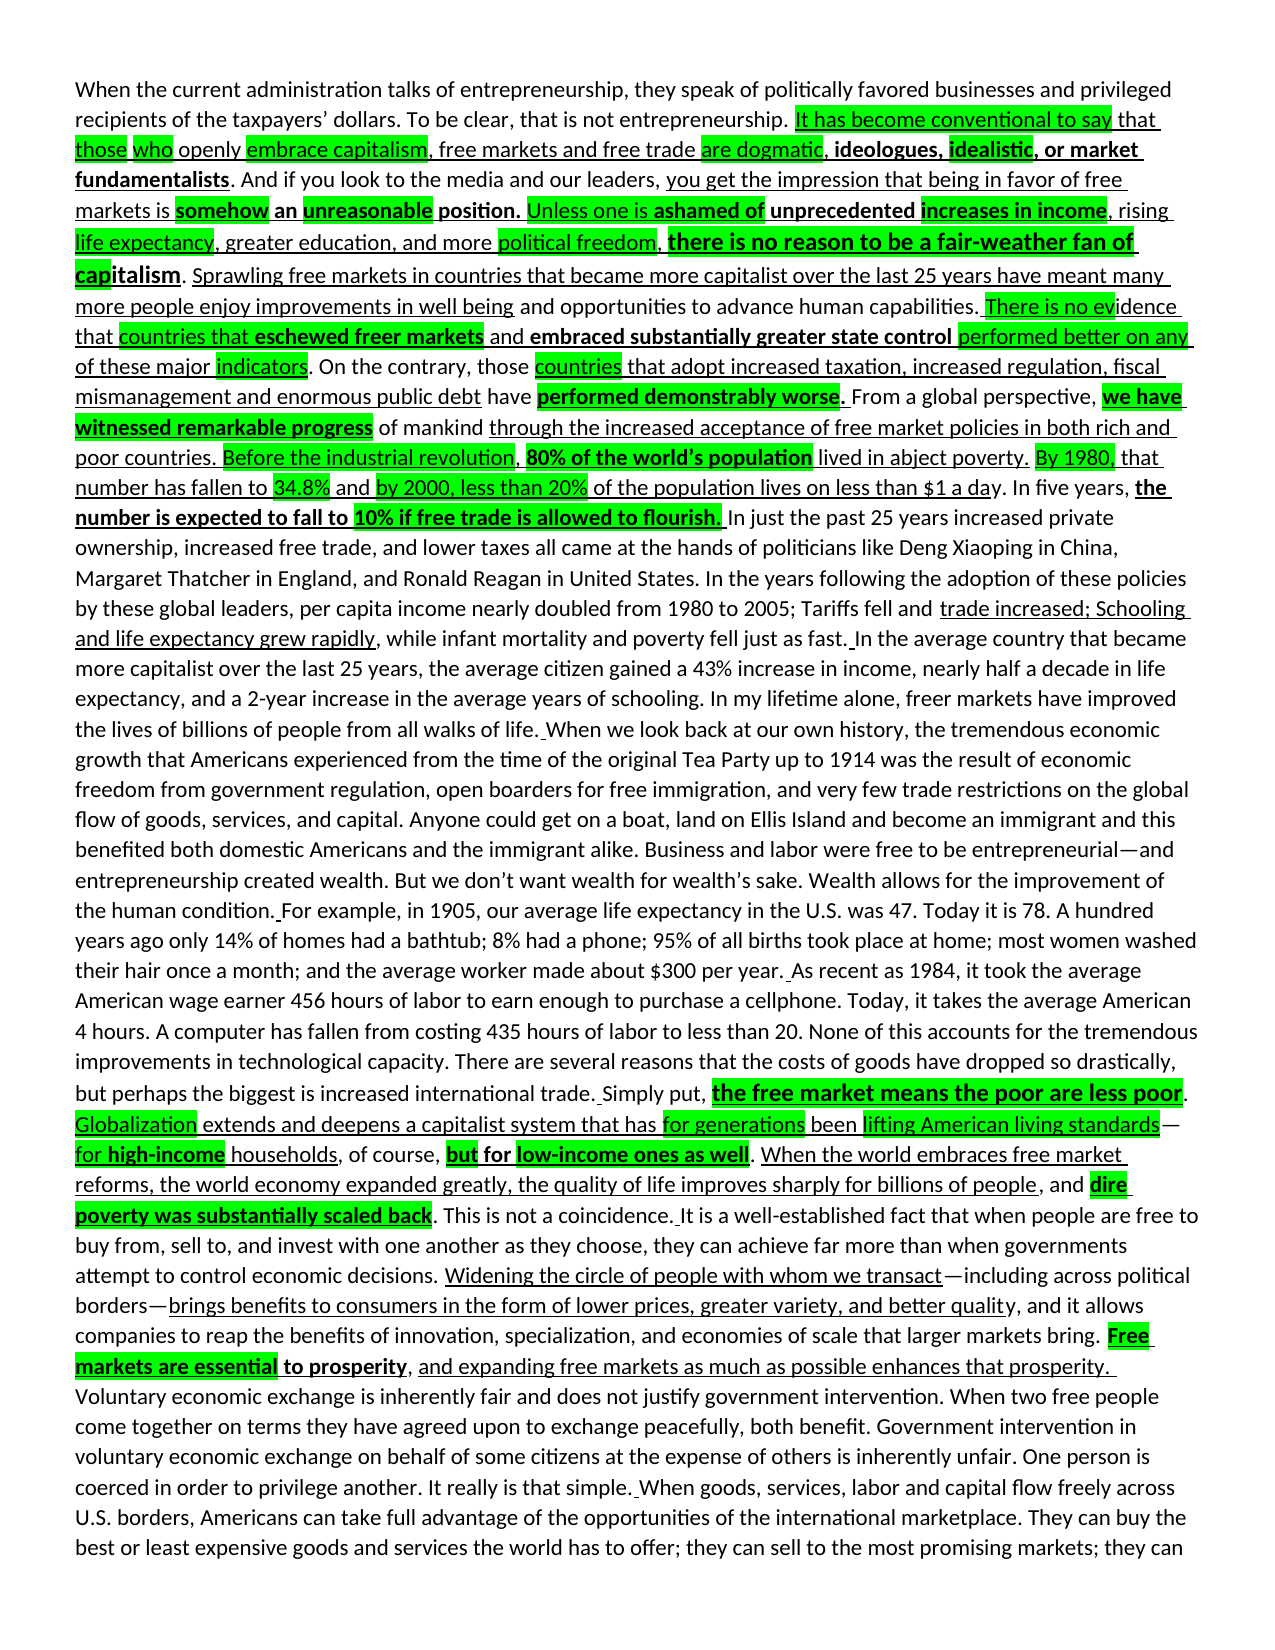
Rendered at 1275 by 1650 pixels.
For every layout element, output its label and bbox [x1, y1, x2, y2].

text [75, 75, 1200, 1561]
